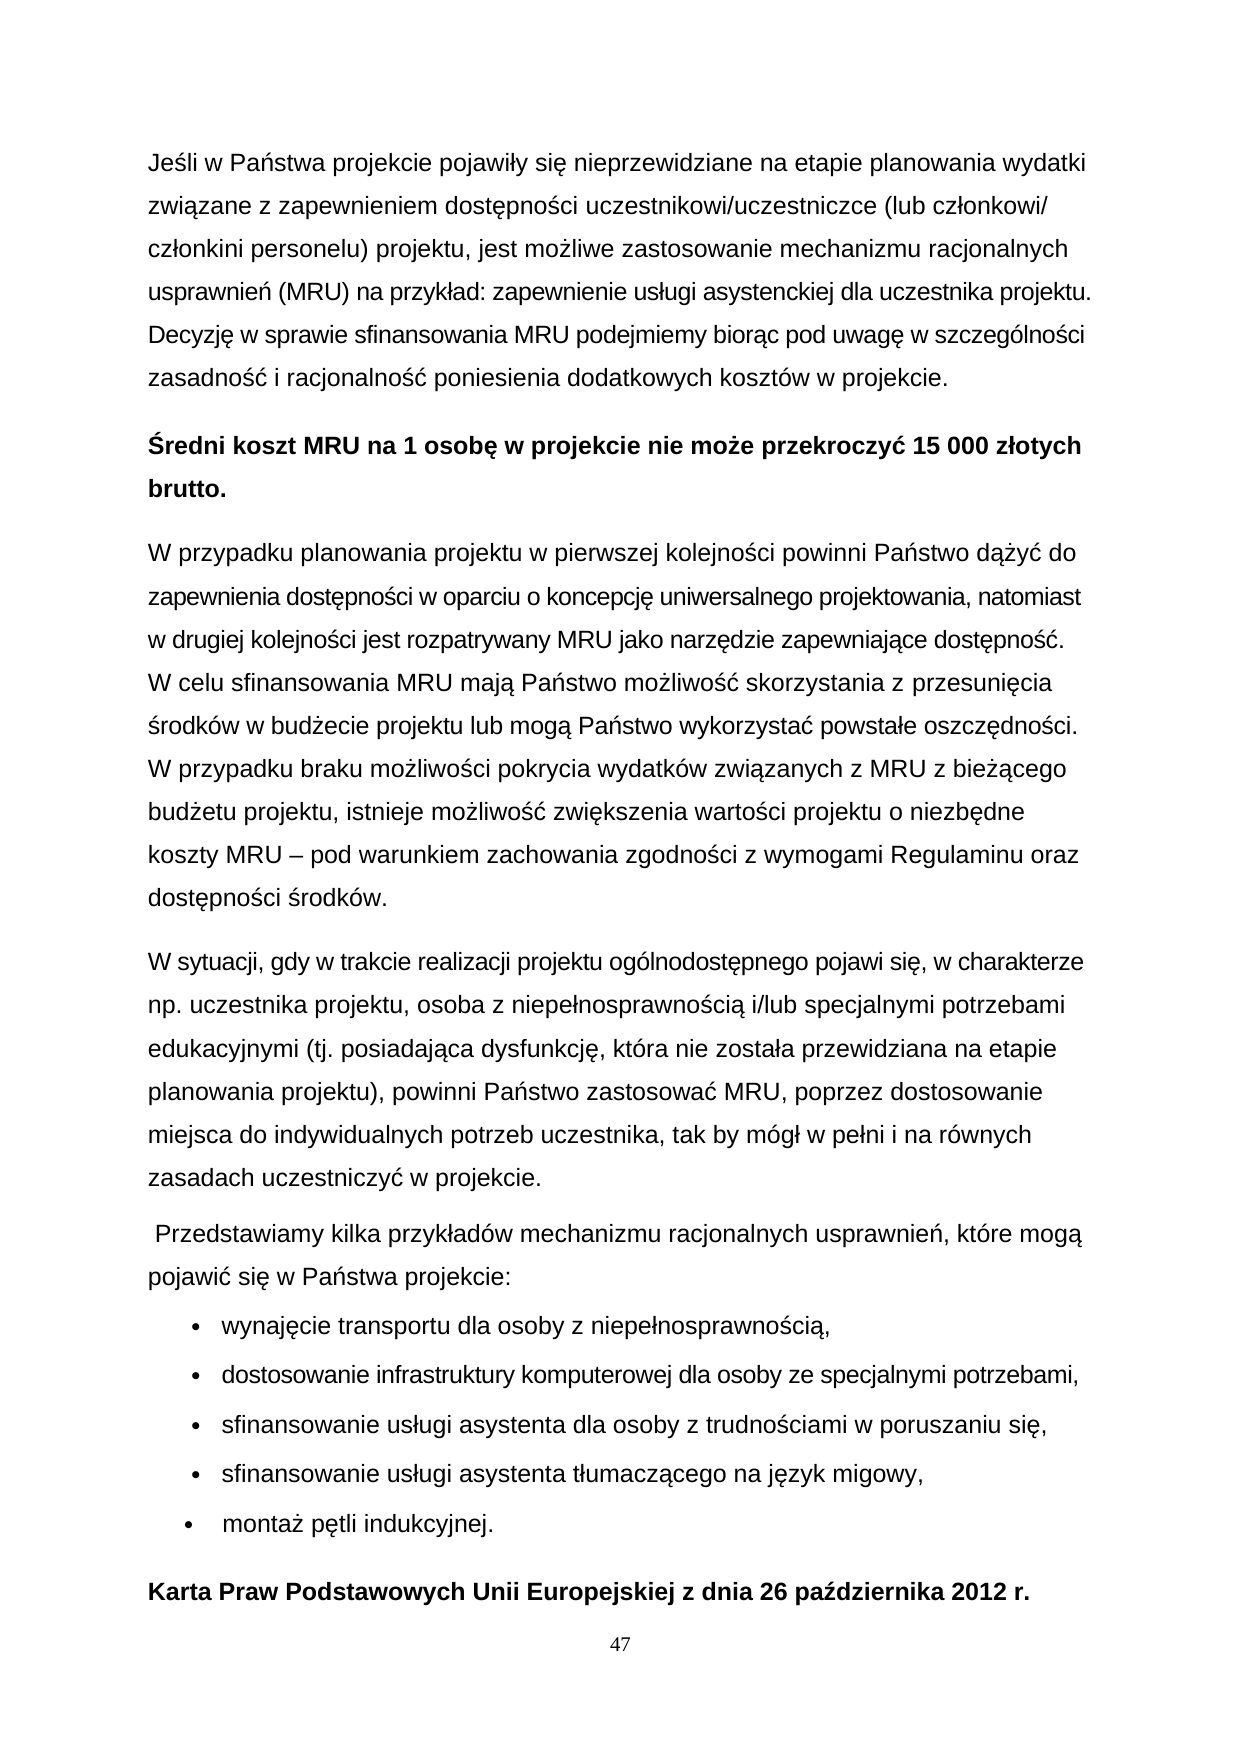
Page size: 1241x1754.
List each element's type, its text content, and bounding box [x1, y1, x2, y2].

text Średni koszt MRU na 1 osobę w projekcie nie może przekroczyć 15 000 złotych brutto. [148, 431, 1093, 503]
text Karta Praw Podstawowych Unii Europejskiej z dnia 26 października 2012 r. [148, 1577, 1093, 1606]
list dostosowanie infrastruktury komputerowej dla osoby ze specjalnymi potrzebami, [192, 1361, 1093, 1389]
text W przypadku planowania projektu w pierwszej kolejności powinni Państwo dążyć do zapewnienia dostępności w oparciu o koncepcję uniwersalnego projektowania, natomiast w drugiej kolejności jest rozpatrywany MRU jako narzędzie zapewniające dostępność. W celu sfinansowania MRU mają Państwo możliwość skorzystania z przesunięcia środków w budżecie projektu lub mogą Państwo wykorzystać powstałe oszczędności. W przypadku braku możliwości pokrycia wydatków związanych z MRU z bieżącego budżetu projektu, istnieje możliwość zwiększenia wartości projektu o niezbędne koszty MRU – pod warunkiem zachowania zgodności z wymogami Regulaminu oraz dostępności środków. [148, 538, 1093, 912]
list wynajęcie transportu dla osoby z niepełnosprawnością, [192, 1311, 1093, 1340]
list sfinansowanie usługi asystenta dla osoby z trudnościami w poruszaniu się, [192, 1410, 1093, 1439]
list montaż pętli indukcyjnej. [185, 1509, 1093, 1537]
text Przedstawiamy kilka przykładów mechanizmu racjonalnych usprawnień, które mogą pojawić się w Państwa projekcie: [148, 1219, 1093, 1291]
text W sytuacji, gdy w trakcie realizacji projektu ogólnodostępnego pojawi się, w charakterze np. uczestnika projektu, osoba z niepełnosprawnością i/lub specjalnymi potrzebami edukacyjnymi (tj. posiadająca dysfunkcję, która nie została przewidziana na etapie planowania projektu), powinni Państwo zastosować MRU, poprzez dostosowanie miejsca do indywidualnych potrzeb uczestnika, tak by mógł w pełni i na równych zasadach uczestniczyć w projekcie. [148, 947, 1093, 1192]
text Jeśli w Państwa projekcie pojawiły się nieprzewidziane na etapie planowania wydatki związane z zapewnieniem dostępności uczestnikowi/uczestniczce (lub członkowi/ członkini personelu) projektu, jest możliwe zastosowanie mechanizmu racjonalnych usprawnień (MRU) na przykład: zapewnienie usługi asystenckiej dla uczestnika projektu. Decyzję w sprawie sfinansowania MRU podejmiemy biorąc pod uwagę w szczególności zasadność i racjonalność poniesienia dodatkowych kosztów w projekcie. [148, 148, 1093, 392]
list sfinansowanie usługi asystenta tłumaczącego na język migowy, [192, 1459, 1093, 1488]
